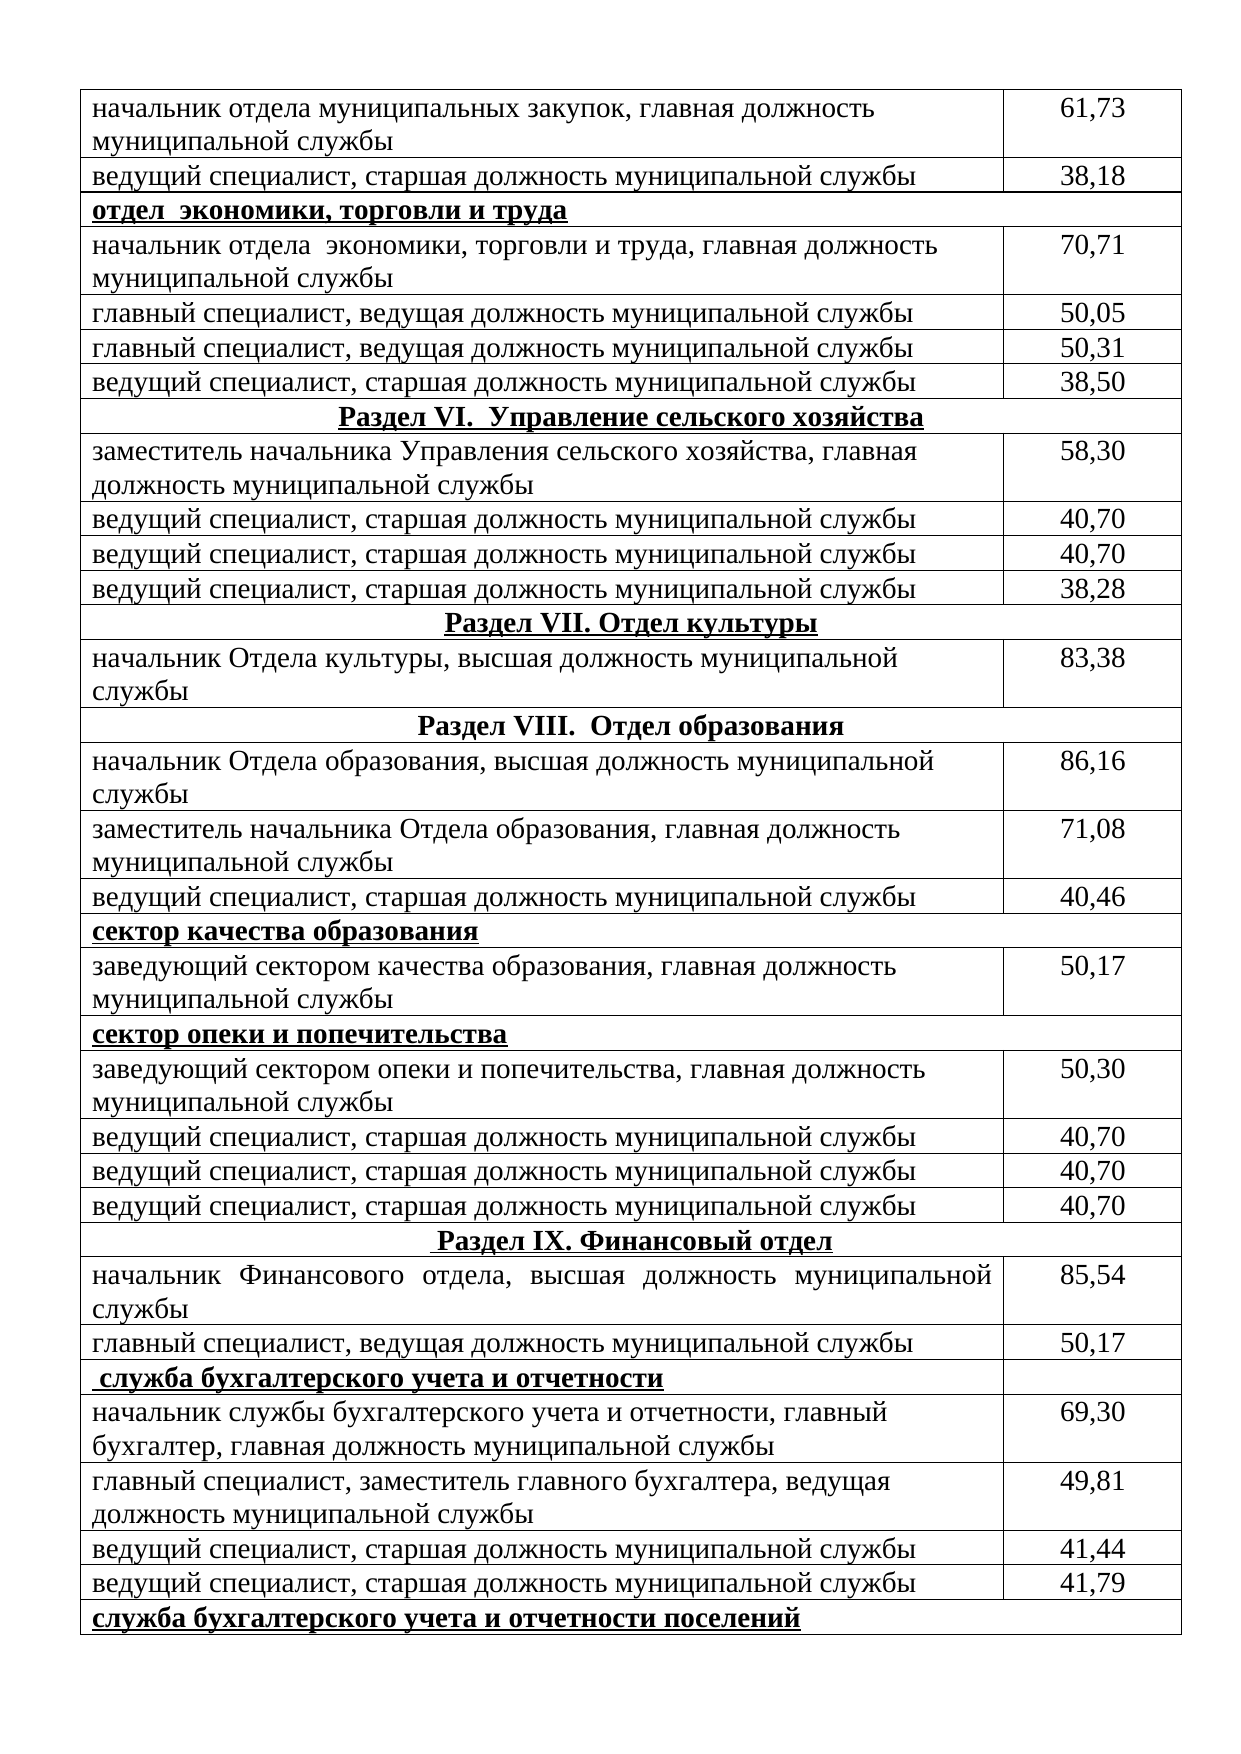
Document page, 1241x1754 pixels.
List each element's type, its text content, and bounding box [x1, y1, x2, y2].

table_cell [81, 158, 1003, 191]
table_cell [81, 1565, 1003, 1599]
table_cell ведущий специалист, старшая должность муниципальной службы [81, 1188, 1003, 1222]
table_cell 40,70 [1004, 1188, 1181, 1222]
table_cell 71,08 [1004, 811, 1181, 878]
table_cell 50,05 [1004, 295, 1181, 329]
table_cell служба бухгалтерского учета и отчетности [81, 1360, 1003, 1393]
table_cell заведующий сектором опеки и попечительства, главная должность муниципальной службы [81, 1051, 1003, 1118]
table_cell главный специалист, ведущая должность муниципальной службы [81, 295, 1003, 329]
table_cell [1004, 1360, 1181, 1393]
table_cell ведущий специалист, старшая должность муниципальной службы [81, 879, 1003, 912]
table_cell 83,38 [1004, 640, 1181, 707]
table_cell 61,73 [1004, 90, 1181, 157]
table_cell 85,54 [1004, 1257, 1181, 1324]
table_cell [81, 1531, 1003, 1564]
table_cell главный специалист, ведущая должность муниципальной службы [81, 330, 1003, 363]
table_cell 58,30 [1004, 434, 1181, 501]
table_cell главный специалист, ведущая должность муниципальной службы [81, 1325, 1003, 1359]
table_cell 40,70 [1004, 1154, 1181, 1187]
table_cell 50,17 [1004, 1325, 1181, 1359]
table_cell 40,70 [1004, 1119, 1181, 1152]
table_cell начальник Финансового отдела, высшая должность муниципальной службы [81, 1257, 1003, 1324]
table_cell заместитель начальника Отдела образования, главная должность муниципальной службы [81, 811, 1003, 878]
table_cell начальник отдела экономики, торговли и труда, главная должность муниципальной службы [81, 227, 1003, 294]
table_cell 40,70 [1004, 536, 1181, 570]
table_cell 38,50 [1004, 364, 1181, 398]
table_cell 86,16 [1004, 743, 1181, 810]
table_cell 40,46 [1004, 879, 1181, 912]
table_cell сектор опеки и попечительства [81, 1016, 1181, 1050]
table_cell 40,70 [1004, 502, 1181, 535]
table_cell 38,18 [1004, 158, 1181, 191]
table_cell ведущий специалист, старшая должность муниципальной службы [81, 364, 1003, 398]
table_cell начальник Отдела образования, высшая должность муниципальной службы [81, 743, 1003, 810]
table_cell ведущий специалист, старшая должность муниципальной службы [81, 502, 1003, 535]
table_cell 50,31 [1004, 330, 1181, 363]
table_cell ведущий специалист, старшая должность муниципальной службы [81, 536, 1003, 570]
table_cell 50,17 [1004, 948, 1181, 1015]
table_cell начальник отдела муниципальных закупок, главная должность муниципальной службы [81, 90, 1003, 157]
table_cell заведующий сектором качества образования, главная должность муниципальной службы [81, 948, 1003, 1015]
table_cell ведущий специалист, старшая должность муниципальной службы [81, 1154, 1003, 1187]
table_cell отдел экономики, торговли и труда [81, 193, 1181, 226]
table_cell служба бухгалтерского учета и отчетности поселений [81, 1600, 1181, 1633]
table_cell начальник службы бухгалтерского учета и отчетности, главный бухгалтер, главная должность муниципальной службы [81, 1395, 1003, 1462]
table_cell 41,79 [1004, 1565, 1181, 1599]
table_cell ведущий специалист, старшая должность муниципальной службы [81, 1119, 1003, 1152]
table_cell заместитель начальника Управления сельского хозяйства, главная должность муниципальной службы [81, 434, 1003, 501]
table_cell 49,81 [1004, 1463, 1181, 1530]
table_cell 38,28 [1004, 571, 1181, 604]
table_cell Раздел VI. Управление сельского хозяйства [81, 399, 1181, 432]
table_cell Раздел VII. Отдел культуры [81, 605, 1181, 639]
table_cell 41,44 [1004, 1531, 1181, 1564]
table_cell начальник Отдела культуры, высшая должность муниципальной службы [81, 640, 1003, 707]
table_cell 69,30 [1004, 1395, 1181, 1462]
table_cell Раздел IX. Финансовый отдел [81, 1223, 1181, 1256]
table_cell сектор качества образования [81, 914, 1181, 947]
table_cell главный специалист, заместитель главного бухгалтера, ведущая должность муниципальной службы [81, 1463, 1003, 1530]
table_cell ведущий специалист, старшая должность муниципальной службы [81, 571, 1003, 604]
table_cell Раздел VIII. Отдел образования [81, 708, 1181, 742]
table_cell 50,30 [1004, 1051, 1181, 1118]
table_cell 70,71 [1004, 227, 1181, 294]
